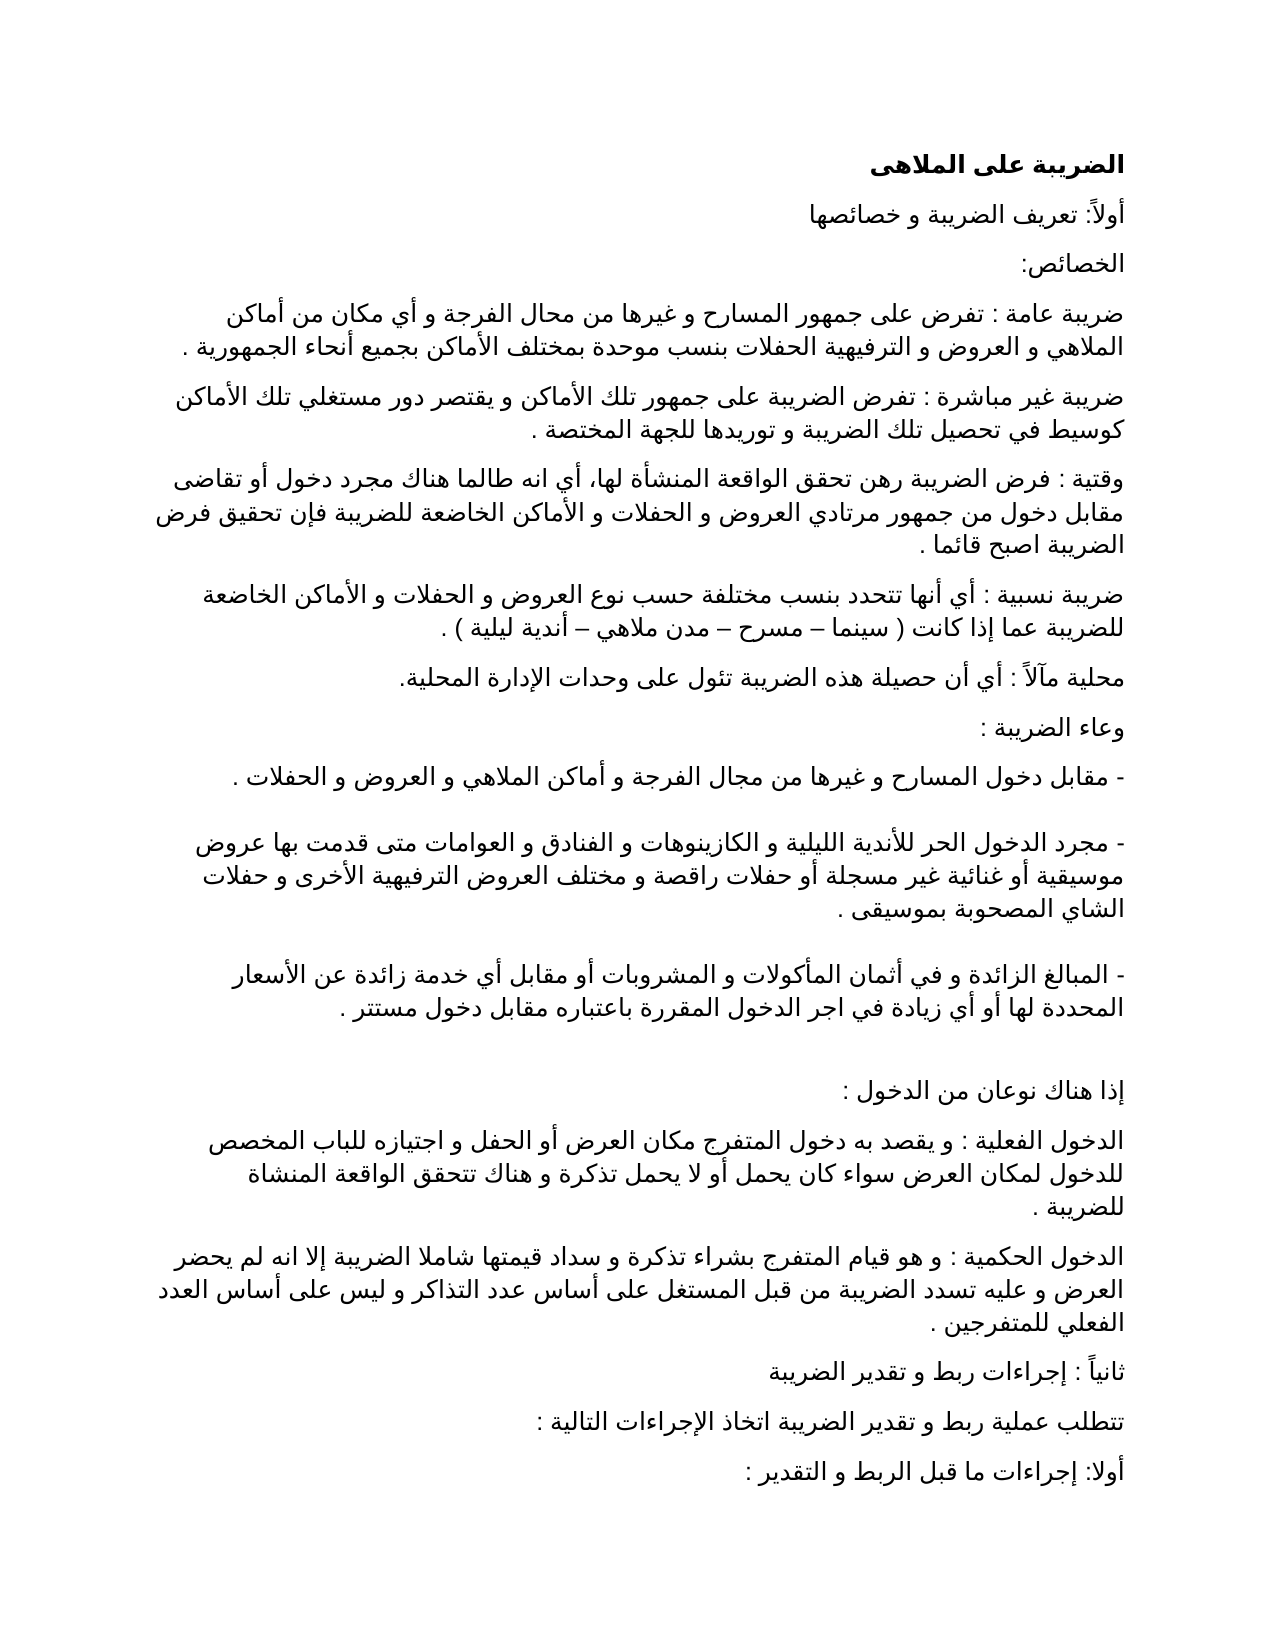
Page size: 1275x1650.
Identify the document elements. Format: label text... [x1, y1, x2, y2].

text وعاء الضريبة : [150, 713, 1125, 741]
text ضريبة غير مباشرة : تفرض الضريبة على جمهور تلك الأماكن و يقتصر دور مستغلي تلك الأماكن كوسيط في تحصيل تلك الضريبة و توريدها للجهة المختصة . [150, 382, 1125, 443]
text - مقابل دخول المسارح و غيرها من مجال الفرجة و أماكن الملاهي و العروض و الحفلات . - مجرد الدخول الحر للأندية الليلية و الكازينوهات و الفنادق و العوامات متى قدمت بها عروض موسيقية أو غنائية غير مسجلة أو حفلات راقصة و مختلف العروض الترفيهية الأخرى و حفلات الشاي المصحوبة بموسيقى . - المبالغ الزائدة و في أثمان المأكولات و المشروبات أو مقابل أي خدمة زائدة عن الأسعار المحددة لها أو أي زيادة في اجر الدخول المقررة باعتباره مقابل دخول مستتر . [150, 762, 1125, 1055]
text وقتية : فرض الضريبة رهن تحقق الواقعة المنشأة لها، أي انه طالما هناك مجرد دخول أو تقاضى مقابل دخول من جمهور مرتادي العروض و الحفلات و الأماكن الخاضعة للضريبة فإن تحقيق فرض الضريبة اصبح قائما . [150, 464, 1125, 559]
text الضريبة على الملاهى [150, 150, 1125, 179]
text الخصائص: [150, 249, 1125, 278]
text أولا: إجراءات ما قبل الربط و التقدير : [150, 1457, 1125, 1485]
text تتطلب عملية ربط و تقدير الضريبة اتخاذ الإجراءات التالية : [150, 1407, 1125, 1436]
text الدخول الفعلية : و يقصد به دخول المتفرج مكان العرض أو الحفل و اجتيازه للباب المخصص للدخول لمكان العرض سواء كان يحمل أو لا يحمل تذكرة و هناك تتحقق الواقعة المنشاة للضريبة . [150, 1126, 1125, 1221]
text ضريبة عامة : تفرض على جمهور المسارح و غيرها من محال الفرجة و أي مكان من أماكن الملاهي و العروض و الترفيهية الحفلات بنسب موحدة بمختلف الأماكن بجميع أنحاء الجمهورية . [150, 299, 1125, 361]
text أولاً: تعريف الضريبة و خصائصها [150, 200, 1125, 228]
text إذا هناك نوعان من الدخول : [150, 1076, 1125, 1105]
text ثانياً : إجراءات ربط و تقدير الضريبة [150, 1357, 1125, 1386]
text الدخول الحكمية : و هو قيام المتفرج بشراء تذكرة و سداد قيمتها شاملا الضريبة إلا انه لم يحضر العرض و عليه تسدد الضريبة من قبل المستغل على أساس عدد التذاكر و ليس على أساس العدد الفعلي للمتفرجين . [150, 1242, 1125, 1336]
text محلية مآلاً : أي أن حصيلة هذه الضريبة تئول على وحدات الإدارة المحلية. [150, 663, 1125, 692]
text ضريبة نسبية : أي أنها تتحدد بنسب مختلفة حسب نوع العروض و الحفلات و الأماكن الخاضعة للضريبة عما إذا كانت ( سينما – مسرح – مدن ملاهي – أندية ليلية ) . [150, 580, 1125, 642]
